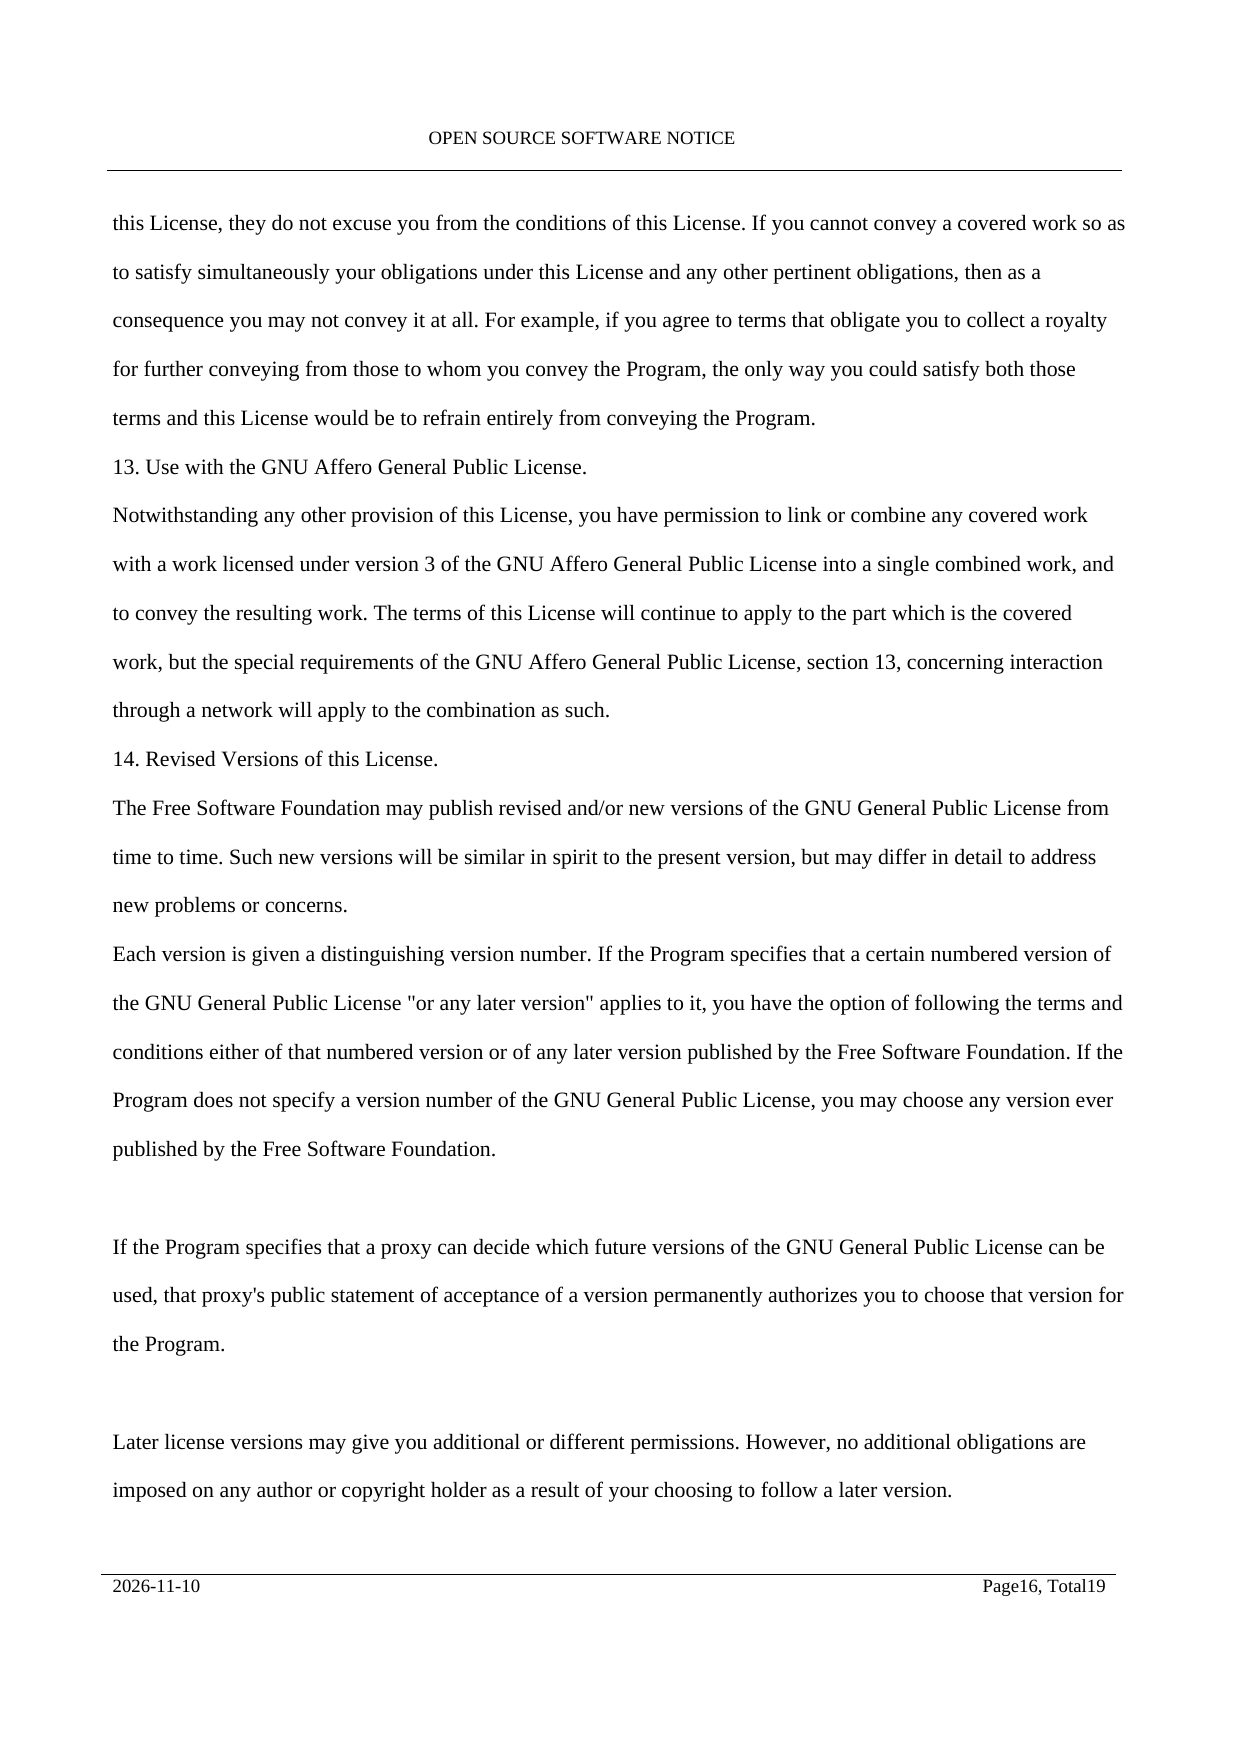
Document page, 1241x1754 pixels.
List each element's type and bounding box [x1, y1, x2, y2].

text [112, 206, 1128, 1506]
